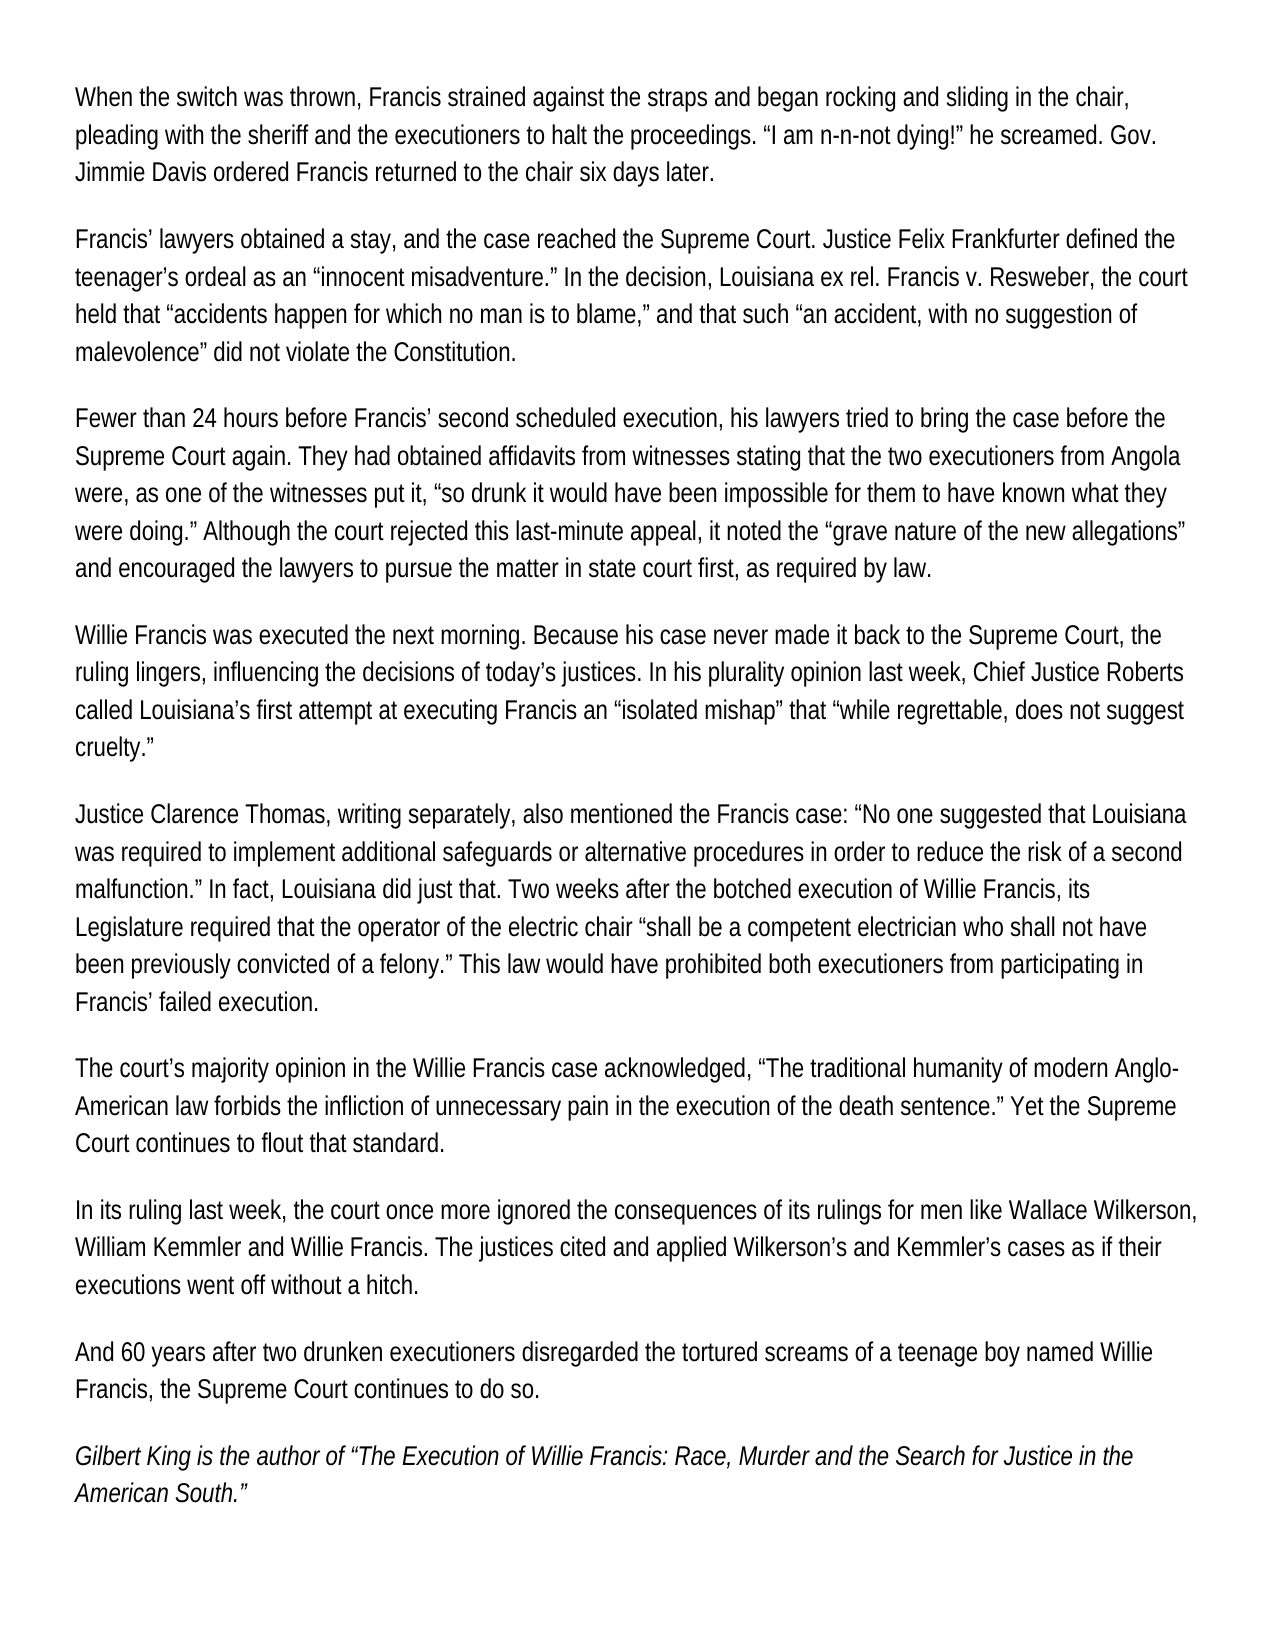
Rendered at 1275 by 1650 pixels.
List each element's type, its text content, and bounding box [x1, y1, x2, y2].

text Gilbert King is the author of “The Execution of Willie Francis: Race, Murder and the Search for Justice in the American South.” [75, 1433, 1200, 1508]
text And 60 years after two drunken executioners disregarded the tortured screams of a teenage boy named Willie Francis, the Supreme Court continues to do so. [75, 1329, 1200, 1404]
text When the switch was thrown, Francis strained against the straps and began rocking and sliding in the chair, pleading with the sheriff and the executioners to halt the proceedings. “I am n-n-not dying!” he screamed. Gov. Jimmie Davis ordered Francis returned to the chair six days later. [75, 75, 1200, 187]
text Fewer than 24 hours before Francis’ second scheduled execution, his lawyers tried to bring the case before the Supreme Court again. They had obtained affidavits from witnesses stating that the two executioners from Angola were, as one of the witnesses put it, “so drunk it would have been impossible for them to have known what they were doing.” Although the court rejected this last-minute appeal, it noted the “grave nature of the new allegations” and encouraged the lawyers to pursue the matter in state court first, as required by law. [75, 396, 1200, 583]
text The court’s majority opinion in the Willie Francis case acknowledged, “The traditional humanity of modern Anglo-American law forbids the infliction of unnecessary pain in the execution of the death sentence.” Yet the Supreme Court continues to flout that standard. [75, 1046, 1200, 1158]
text In its ruling last week, the court once more ignored the consequences of its rulings for men like Wallace Wilkerson, William Kemmler and Willie Francis. The justices cited and applied Wilkerson’s and Kemmler’s cases as if their executions went off without a hitch. [75, 1187, 1200, 1300]
text Francis’ lawyers obtained a stay, and the case reached the Supreme Court. Justice Felix Frankfurter defined the teenager’s ordeal as an “innocent misadventure.” In the decision, Louisiana ex rel. Francis v. Resweber, the court held that “accidents happen for which no man is to blame,” and that such “an accident, with no suggestion of malevolence” did not violate the Constitution. [75, 217, 1200, 367]
text Willie Francis was executed the next morning. Because his case never made it back to the Supreme Court, the ruling lingers, influencing the decisions of today’s justices. In his plurality opinion last week, Chief Justice Roberts called Louisiana’s first attempt at executing Francis an “isolated mishap” that “while regrettable, does not suggest cruelty.” [75, 612, 1200, 762]
text Justice Clarence Thomas, writing separately, also mentioned the Francis case: “No one suggested that Louisiana was required to implement additional safeguards or alternative procedures in order to reduce the risk of a second malfunction.” In fact, Louisiana did just that. Two weeks after the botched execution of Willie Francis, its Legislature required that the operator of the electric chair “shall be a competent electrician who shall not have been previously convicted of a felony.” This law would have prohibited both executioners from participating in Francis’ failed execution. [75, 792, 1200, 1017]
